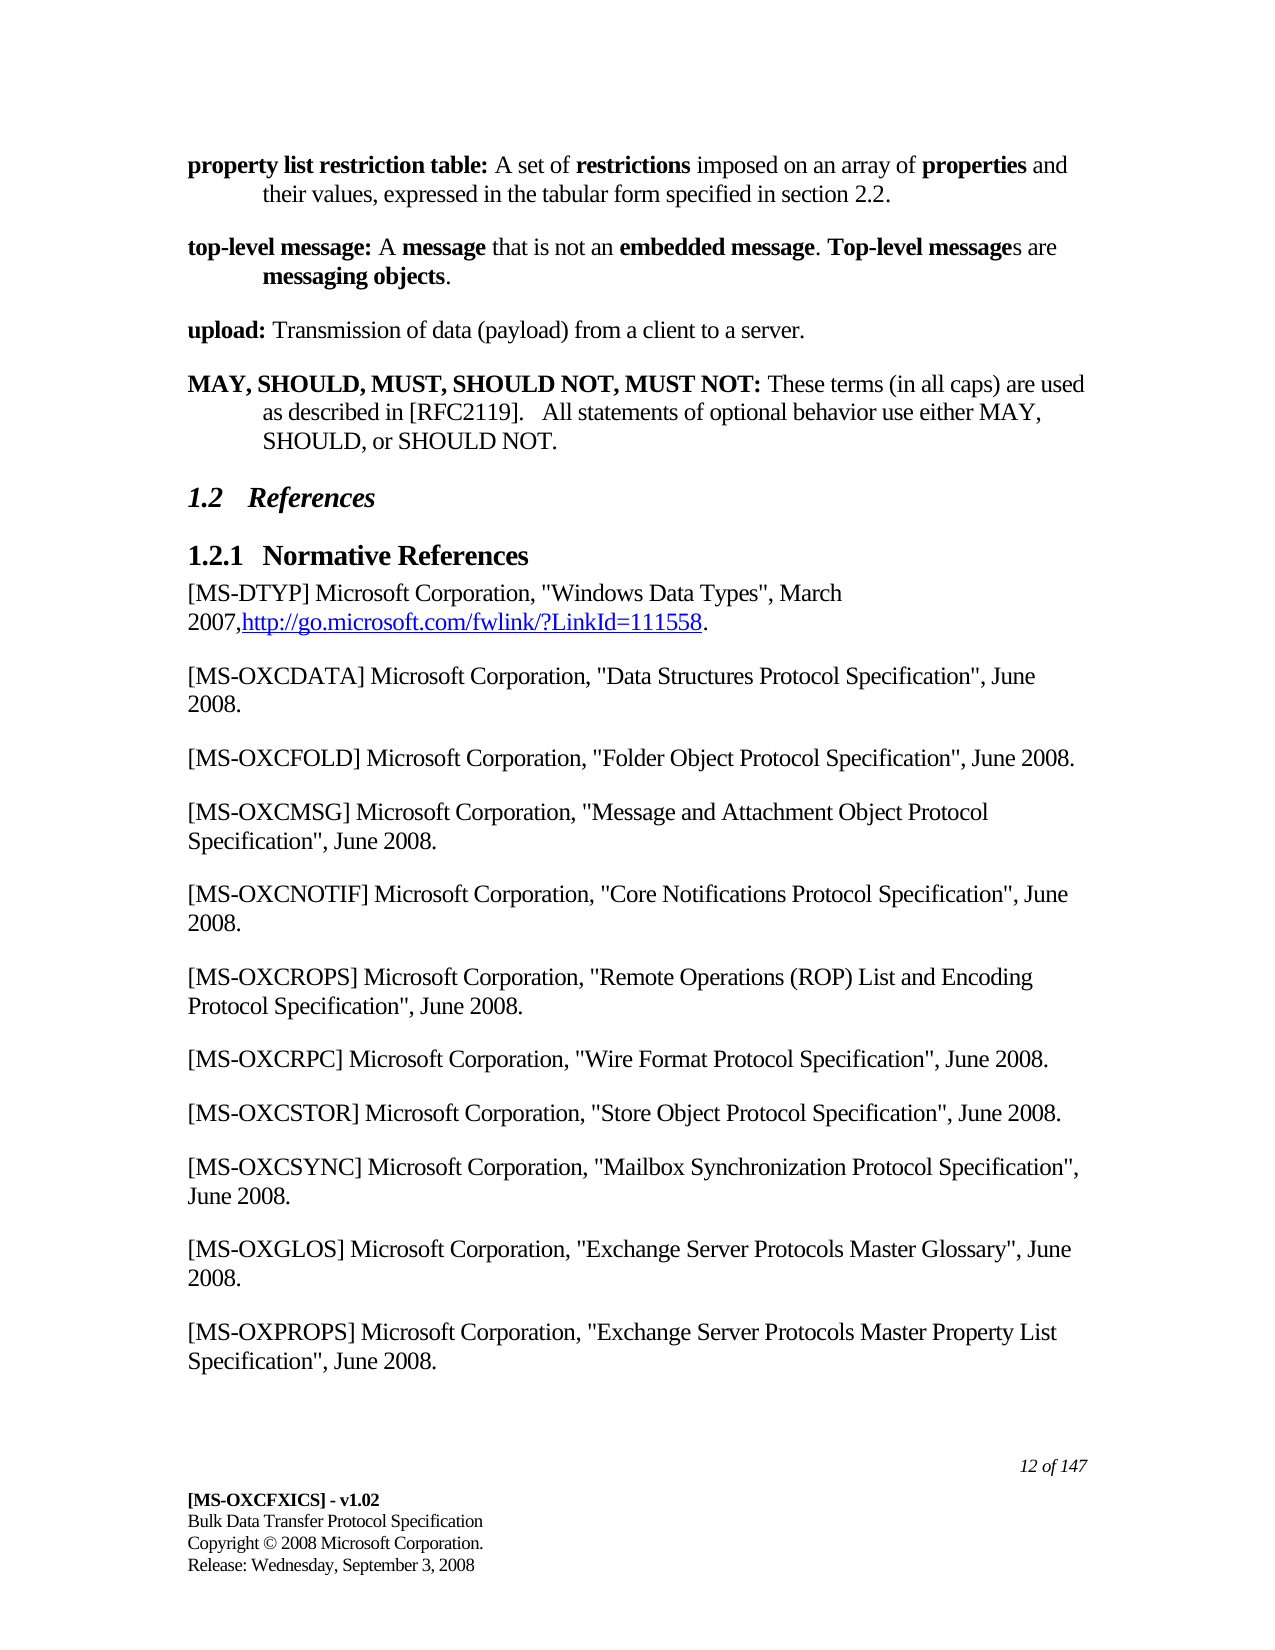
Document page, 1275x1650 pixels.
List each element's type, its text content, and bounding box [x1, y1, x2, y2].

text [MS-OXGLOS] Microsoft Corporation, "Exchange Server Protocols Master Glossary", June 2008. [187, 1234, 1087, 1292]
text [MS-OXPROPS] Microsoft Corporation, "Exchange Server Protocols Master Property List Specification", June 2008. [187, 1317, 1087, 1374]
text [MS-DTYP] Microsoft Corporation, "Windows Data Types", March 2007,http://go.microsoft.com/fwlink/?LinkId=111558. [187, 578, 1087, 636]
text upload: Transmission of data (payload) from a client to a server. [187, 315, 1087, 344]
text [MS-OXCDATA] Microsoft Corporation, "Data Structures Protocol Specification", June 2008. [187, 661, 1087, 718]
text [MS-OXCSYNC] Microsoft Corporation, "Mailbox Synchronization Protocol Specification", June 2008. [187, 1152, 1087, 1209]
text property list restriction table: A set of restrictions imposed on an array of properties and their values, expressed in the tabular form specified in section 2.2. [187, 150, 1087, 207]
text [MS-OXCMSG] Microsoft Corporation, "Message and Attachment Object Protocol Specification", June 2008. [187, 797, 1087, 854]
text [MS-OXCSTOR] Microsoft Corporation, "Store Object Protocol Specification", June 2008. [187, 1098, 1087, 1127]
text [MS-OXCRPC] Microsoft Corporation, "Wire Format Protocol Specification", June 2008. [187, 1044, 1087, 1073]
text [MS-OXCROPS] Microsoft Corporation, "Remote Operations (ROP) List and Encoding Protocol Specification", June 2008. [187, 962, 1087, 1019]
text [MS-OXCFOLD] Microsoft Corporation, "Folder Object Protocol Specification", June 2008. [187, 743, 1087, 772]
text MAY, SHOULD, MUST, SHOULD NOT, MUST NOT: These terms (in all caps) are used as described in [RFC2119]. All statements of optional behavior use either MAY, SHOULD, or SHOULD NOT. [187, 369, 1087, 455]
text [MS-OXCNOTIF] Microsoft Corporation, "Core Notifications Protocol Specification", June 2008. [187, 879, 1087, 937]
subtitle Normative References [187, 538, 1087, 572]
subtitle References [187, 480, 1087, 513]
text top-level message: A message that is not an embedded message. Top-level messages are messaging objects. [187, 232, 1087, 290]
